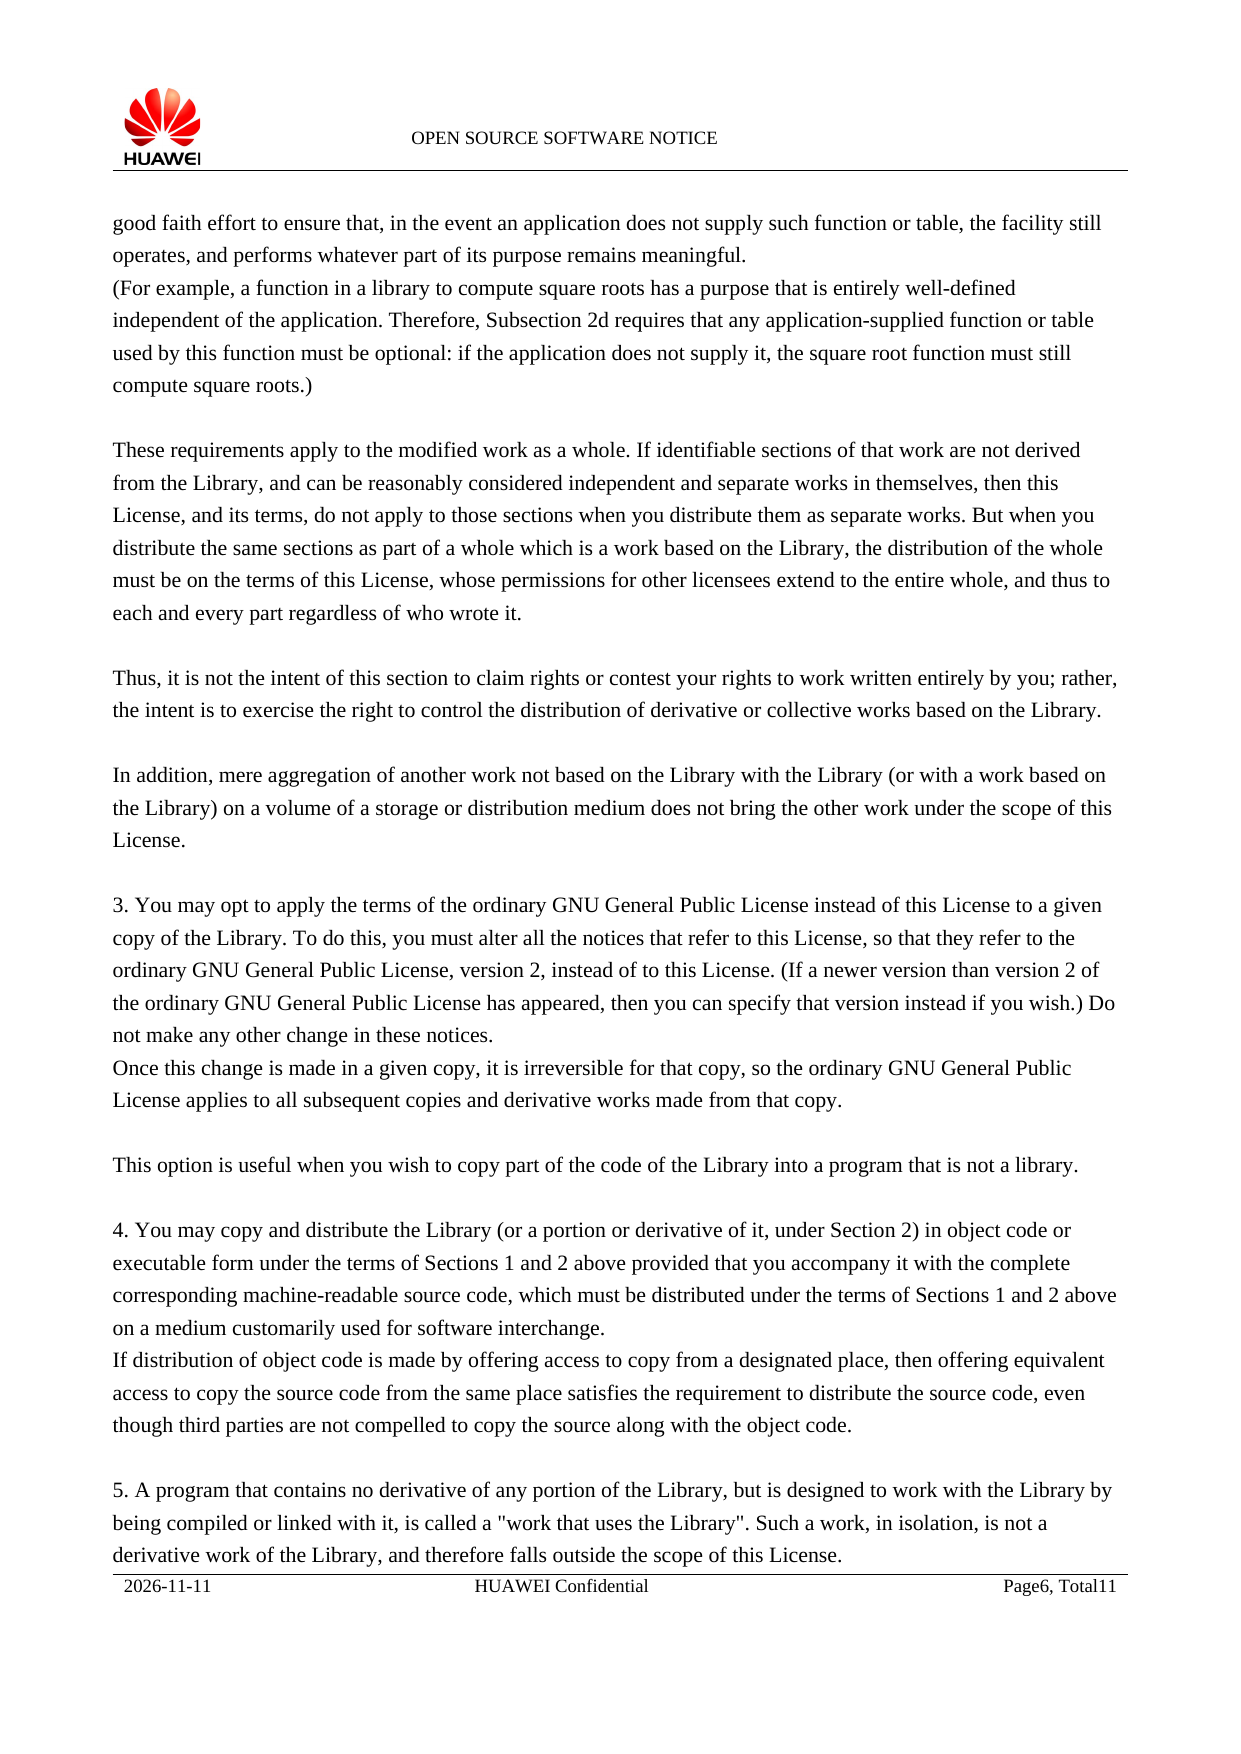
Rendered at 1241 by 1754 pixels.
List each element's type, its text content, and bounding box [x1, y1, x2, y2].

picture [124, 88, 201, 165]
